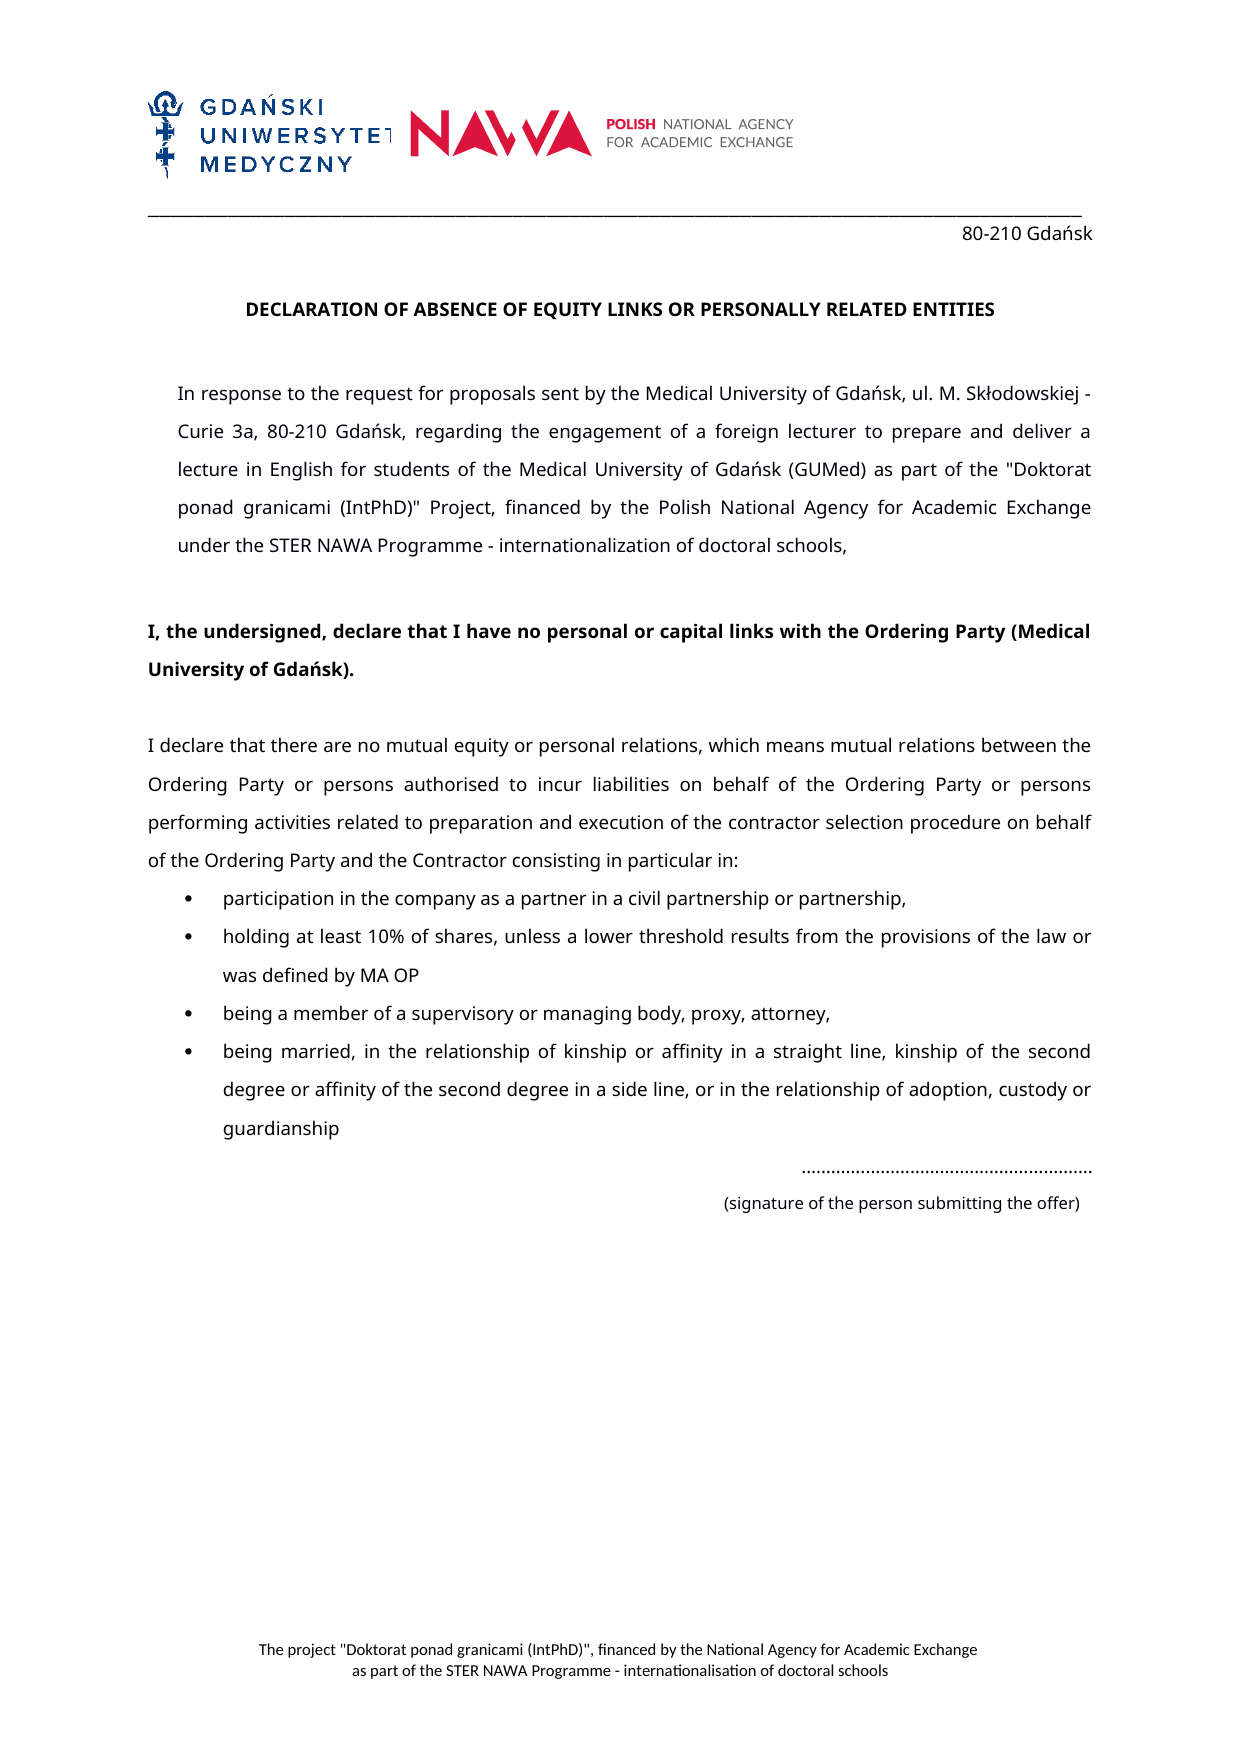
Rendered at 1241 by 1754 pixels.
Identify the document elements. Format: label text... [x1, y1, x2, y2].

list being married, in the relationship of kinship or affinity in a straight line, kinship of the second degree or affinity of the second degree in a side line, or in the relationship of adoption, custody or guardianship [185, 1038, 1093, 1140]
text I, the undersigned, declare that I have no personal or capital links with the Ordering Party (Medical University of Gdańsk). [148, 618, 1093, 682]
list holding at least 10% of shares, unless a lower threshold results from the provisions of the law or was defined by MA OP [185, 924, 1093, 987]
list In response to the request for proposals sent by the Medical University of Gdańsk, ul. M. Skłodowskiej - Curie 3a, 80-210 Gdańsk, regarding the engagement of a foreign lecturer to prepare and deliver a lecture in English for students of the Medical University of Gdańsk (GUMed) as part of the "Doktorat ponad granicami (IntPhD)" Project, financed by the Polish National Agency for Academic Exchange under the STER NAWA Programme - internationalization of doctoral schools, [177, 380, 1093, 558]
list participation in the company as a partner in a civil partnership or partnership, [185, 886, 1093, 911]
text I declare that there are no mutual equity or personal relations, which means mutual relations between the Ordering Party or persons authorised to incur liabilities on behalf of the Ordering Party or persons performing activities related to preparation and execution of the contractor selection procedure on behalf of the Ordering Party and the Contractor consisting in particular in: [148, 733, 1093, 873]
text ………….………………………………………. [148, 1153, 1093, 1179]
text (signature of the person submitting the offer) [148, 1191, 1093, 1214]
list being a member of a supervisory or managing body, proxy, attorney, [185, 1000, 1093, 1026]
text DECLARATION OF ABSENCE OF EQUITY LINKS OR PERSONALLY RELATED ENTITIES [148, 296, 1093, 322]
picture [147, 73, 814, 192]
text 80-210 Gdańsk [148, 220, 1093, 245]
